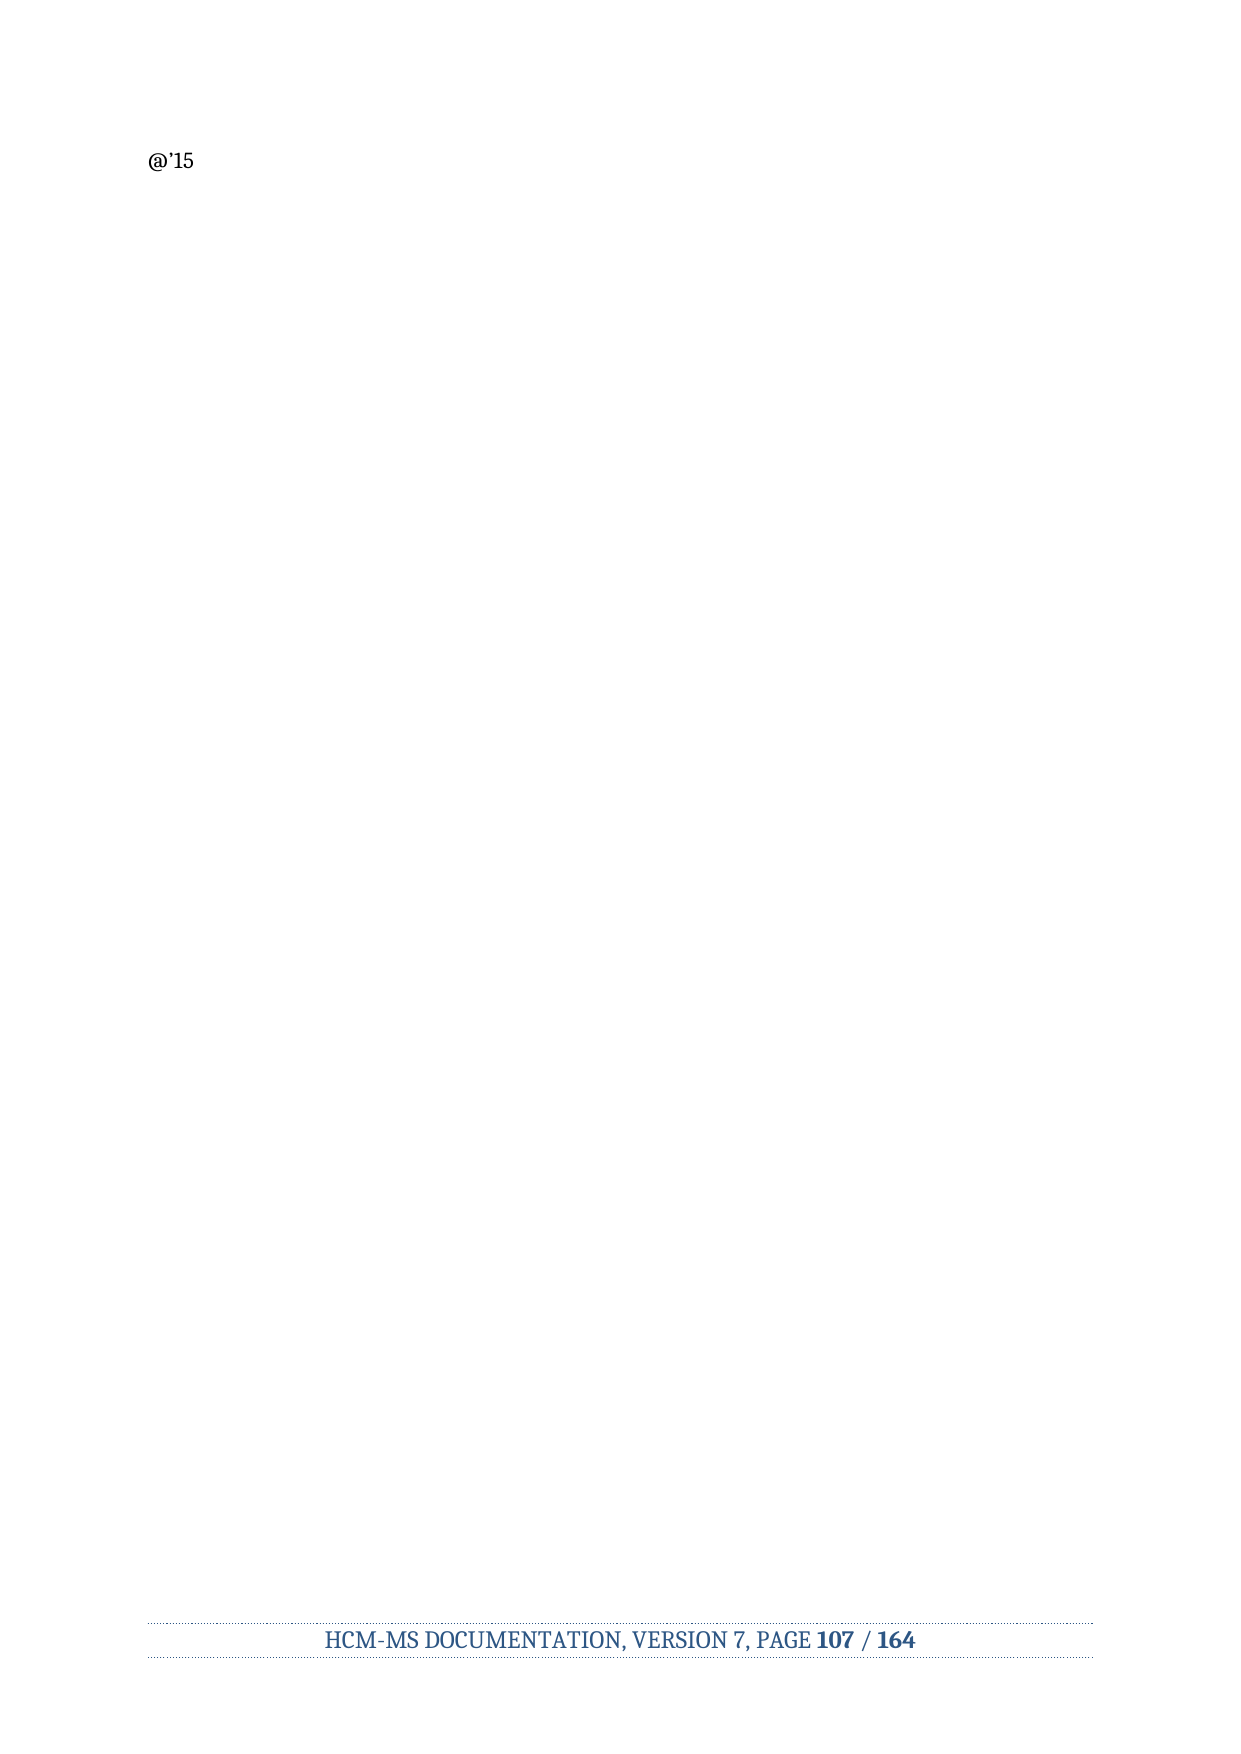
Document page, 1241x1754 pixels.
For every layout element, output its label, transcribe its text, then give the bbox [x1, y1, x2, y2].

text @’15This process determines the total loss of an antenna in a given three-dimensional direction as fully described in the Annex 8A of the HCM Agreement. [148, 148, 1093, 174]
